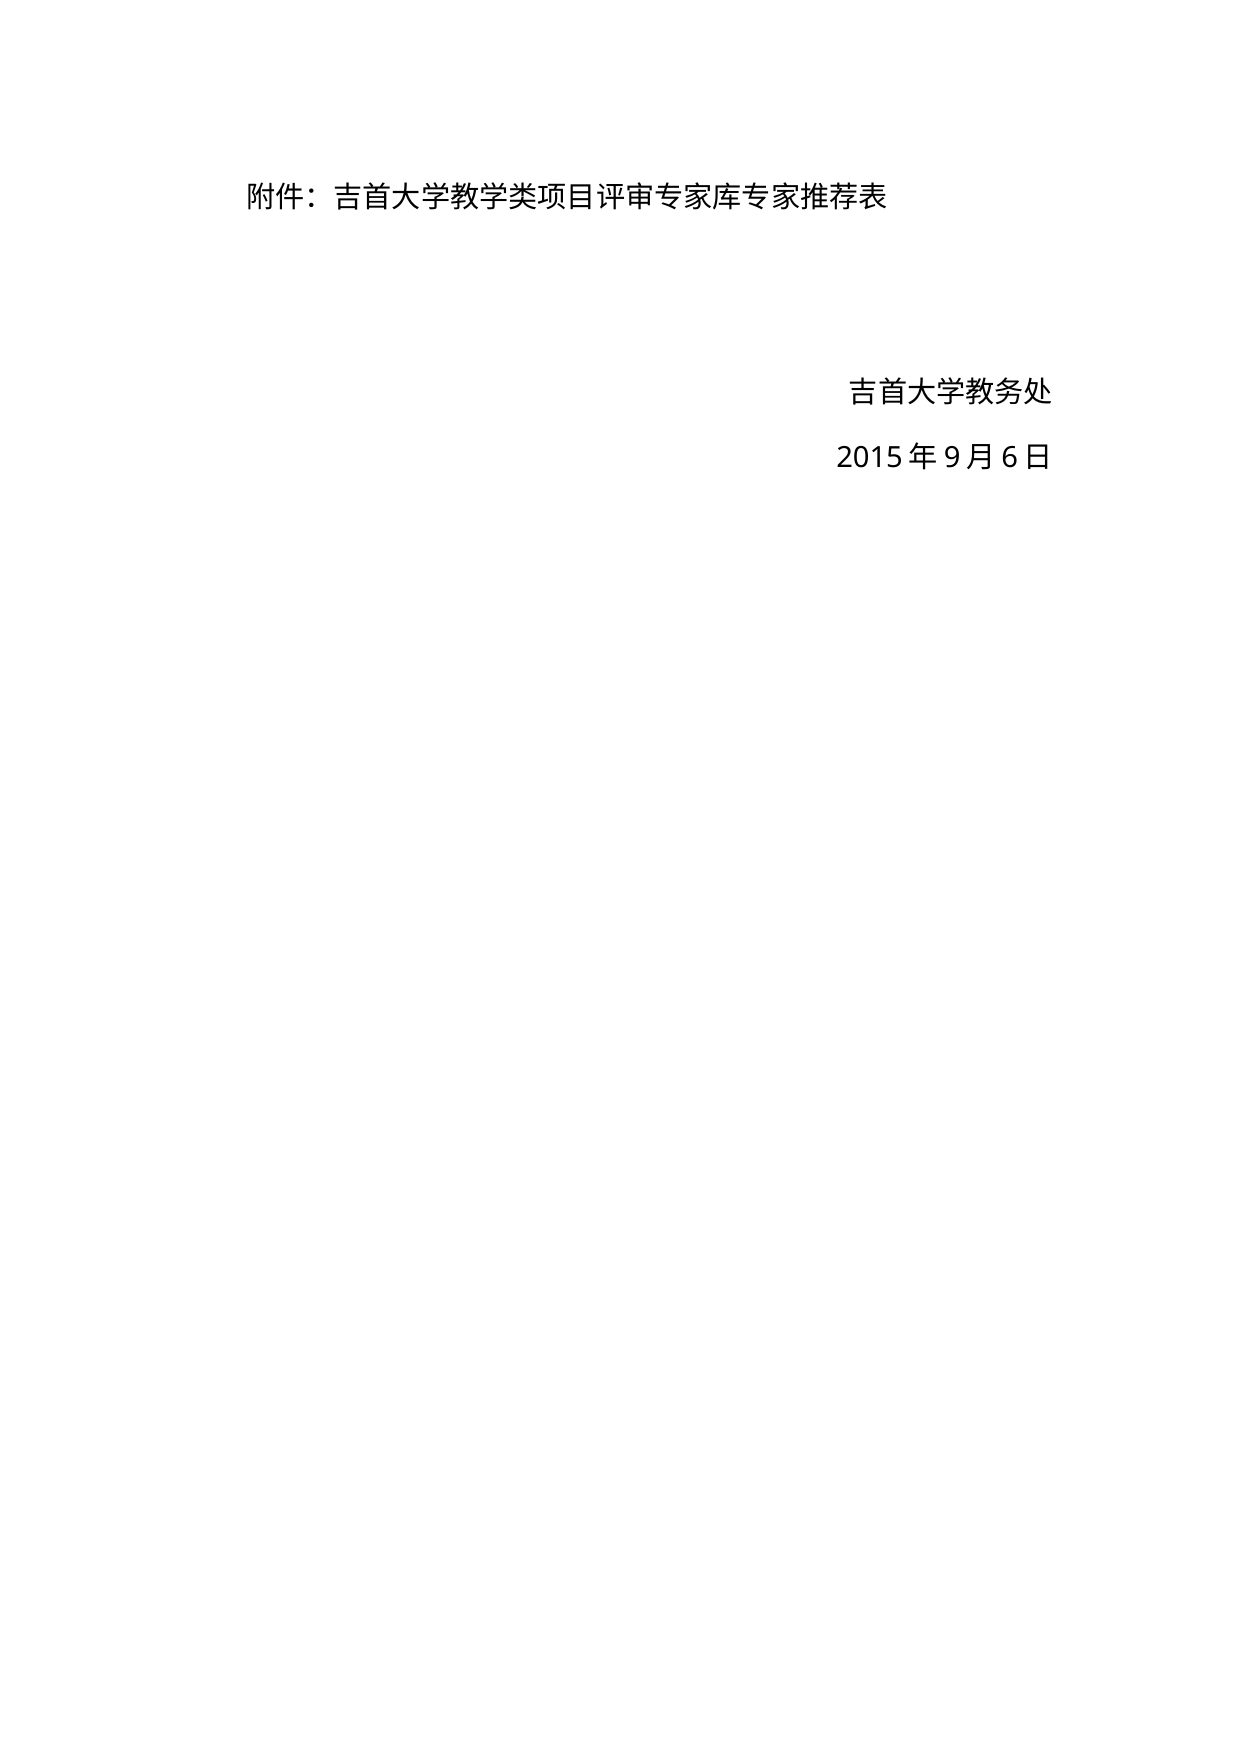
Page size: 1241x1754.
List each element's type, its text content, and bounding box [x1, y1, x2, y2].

text 附件：吉首大学教学类项目评审专家库专家推荐表 [187, 162, 1053, 227]
text 2015年9月6日 [187, 422, 1053, 487]
text 吉首大学教务处 [187, 357, 1053, 422]
